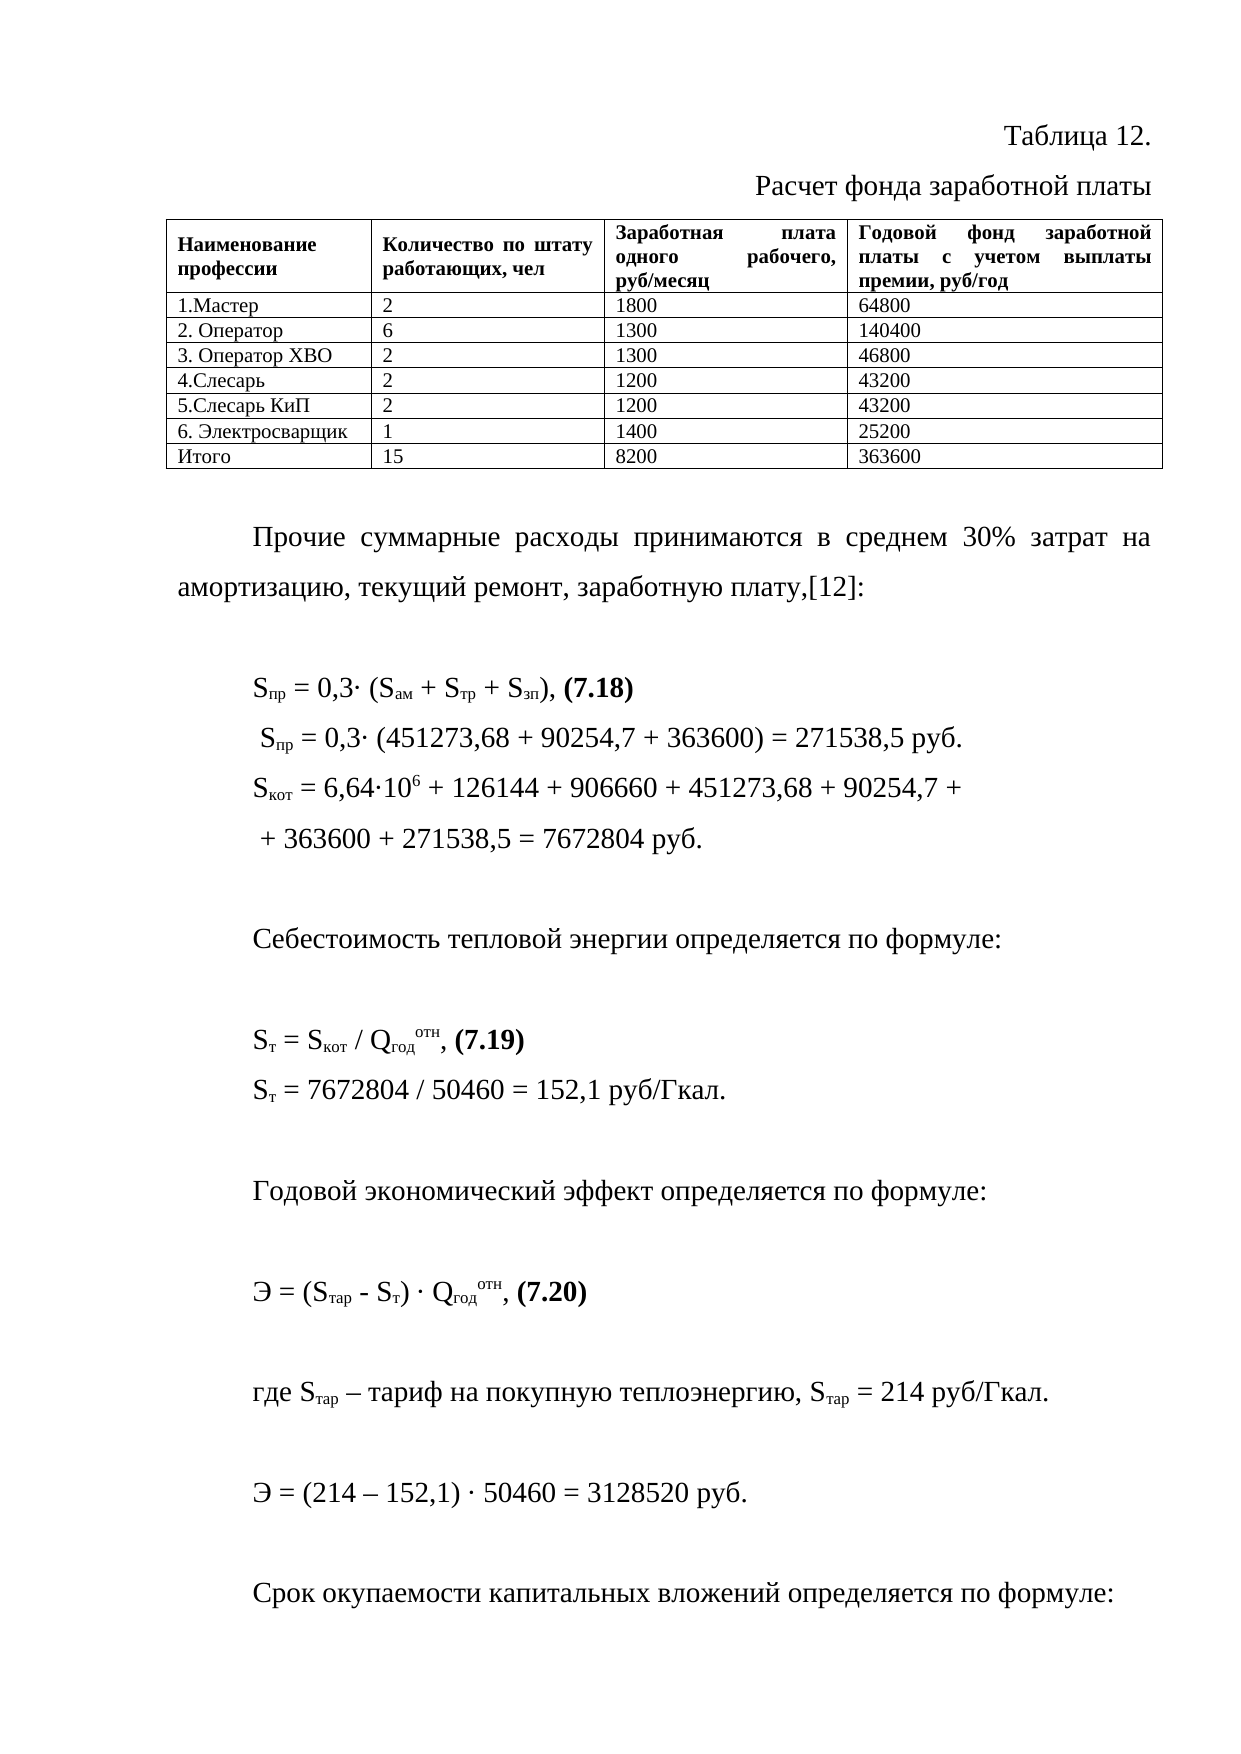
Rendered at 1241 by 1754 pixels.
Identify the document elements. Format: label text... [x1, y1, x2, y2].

table_cell 2 [372, 394, 604, 417]
table_header Заработная плата одного рабочего, руб/месяц [605, 220, 847, 292]
table_cell 1 [372, 419, 604, 443]
table_cell 363600 [848, 444, 1162, 468]
table_cell 64800 [848, 293, 1162, 317]
table_cell 2 [372, 293, 604, 317]
table_cell 1200 [605, 394, 847, 417]
text Sт = Sкот / Qгодотн, (7.19) [177, 1022, 1152, 1056]
text Sпр = 0,3· (451273,68 + 90254,7 + 363600) = 271538,5 руб. [177, 720, 1152, 754]
table_cell 1200 [605, 368, 847, 392]
table_cell 6. Электросварщик [167, 419, 371, 443]
text Себестоимость тепловой энергии определяется по формуле: [177, 922, 1152, 955]
table_cell 2 [372, 343, 604, 367]
text Расчет фонда заработной платы [177, 168, 1152, 202]
table_cell 25200 [848, 419, 1162, 443]
table_cell 5.Слесарь КиП [167, 394, 371, 417]
table_cell 1800 [605, 293, 847, 317]
text Sкот = 6,64·106 + 126144 + 906660 + 451273,68 + 90254,7 + [177, 771, 1152, 804]
table_cell 1300 [605, 343, 847, 367]
text Таблица 12. [177, 118, 1152, 152]
text Sпр = 0,3· (Sам + Sтр + Sзп), (7.18) [177, 670, 1152, 703]
text Прочие суммарные расходы принимаются в среднем 30% затрат на амортизацию, текущий ремонт, заработную плату,[12]: [177, 519, 1152, 603]
table_cell 15 [372, 444, 604, 468]
table_cell 140400 [848, 318, 1162, 342]
text + 363600 + 271538,5 = 7672804 руб. [177, 821, 1152, 854]
table_cell 1.Мастер [167, 293, 371, 317]
table_cell Итого [167, 444, 371, 468]
table_cell 1400 [605, 419, 847, 443]
table_header Годовой фонд заработной платы с учетом выплаты премии, руб/год [848, 220, 1162, 292]
table_cell 6 [372, 318, 604, 342]
text где Sтар – тариф на покупную теплоэнергию, Sтар = 214 руб/Гкал. [177, 1374, 1152, 1408]
table_cell 2 [372, 368, 604, 392]
text Sт = 7672804 / 50460 = 152,1 руб/Гкал. [177, 1072, 1152, 1106]
text Э = (Sтар - Sт) · Qгодотн, (7.20) [177, 1274, 1152, 1307]
table_cell 4.Слесарь [167, 368, 371, 392]
table_cell 46800 [848, 343, 1162, 367]
table_cell 43200 [848, 368, 1162, 392]
table_header Наименование профессии [167, 220, 371, 292]
text Срок окупаемости капитальных вложений определяется по формуле: [177, 1576, 1152, 1609]
table_cell 2. Оператор [167, 318, 371, 342]
text Э = (214 – 152,1) · 50460 = 3128520 руб. [177, 1475, 1152, 1508]
table_cell 3. Оператор ХВО [167, 343, 371, 367]
text Годовой экономический эффект определяется по формуле: [177, 1173, 1152, 1207]
table_cell 8200 [605, 444, 847, 468]
table_cell 43200 [848, 394, 1162, 417]
table_cell 1300 [605, 318, 847, 342]
table_header Количество по штату работающих, чел [372, 220, 604, 292]
